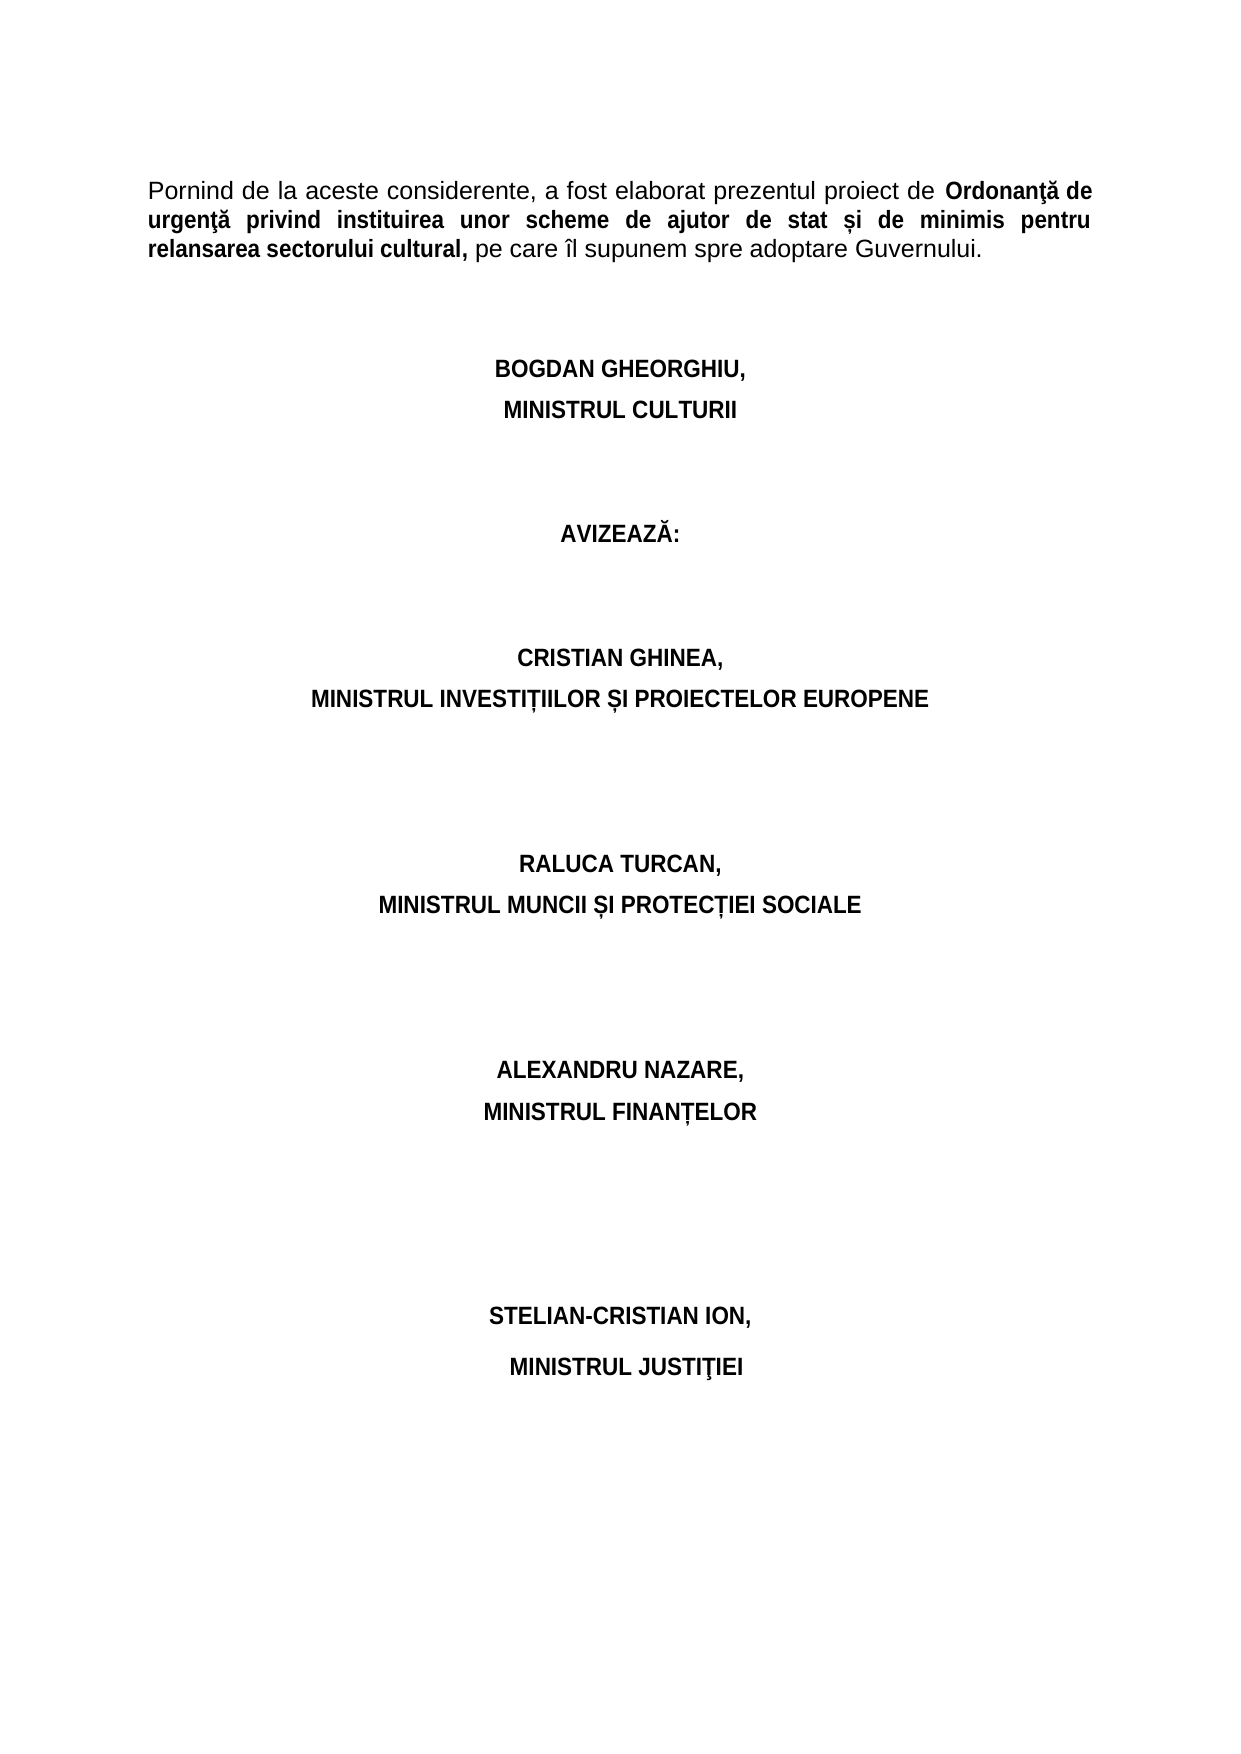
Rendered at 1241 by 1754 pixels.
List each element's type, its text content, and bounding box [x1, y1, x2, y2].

text RALUCA TURCAN, [148, 849, 1093, 878]
text MINISTRUL MUNCII ȘI PROTECȚIEI SOCIALE [148, 890, 1093, 919]
text AVIZEAZĂ: [148, 519, 1093, 548]
text MINISTRUL INVESTIȚIILOR ȘI PROIECTELOR EUROPENE [148, 684, 1093, 713]
text sTELIAN-CRISTIAN ION, [148, 1301, 1093, 1330]
text CRISTIAN GHINEA, [148, 643, 1093, 672]
text BOGDAN GHEORGHIU, [148, 354, 1093, 383]
text Pornind de la aceste considerente, a fost elaborat prezentul proiect de Ordonanţă de urgenţă privind instituirea unor scheme de ajutor de stat și de minimis pentru relansarea sectorului cultural, pe care îl supunem spre adoptare Guvernului. [148, 176, 1093, 263]
text MINISTRUL FINANȚELOR [148, 1097, 1093, 1125]
text MINISTRUL CULTURII [148, 395, 1093, 424]
text MINISTRUL JUSTIŢIEI [148, 1351, 1093, 1380]
text ALEXANDRU NAZARE, [148, 1055, 1093, 1084]
